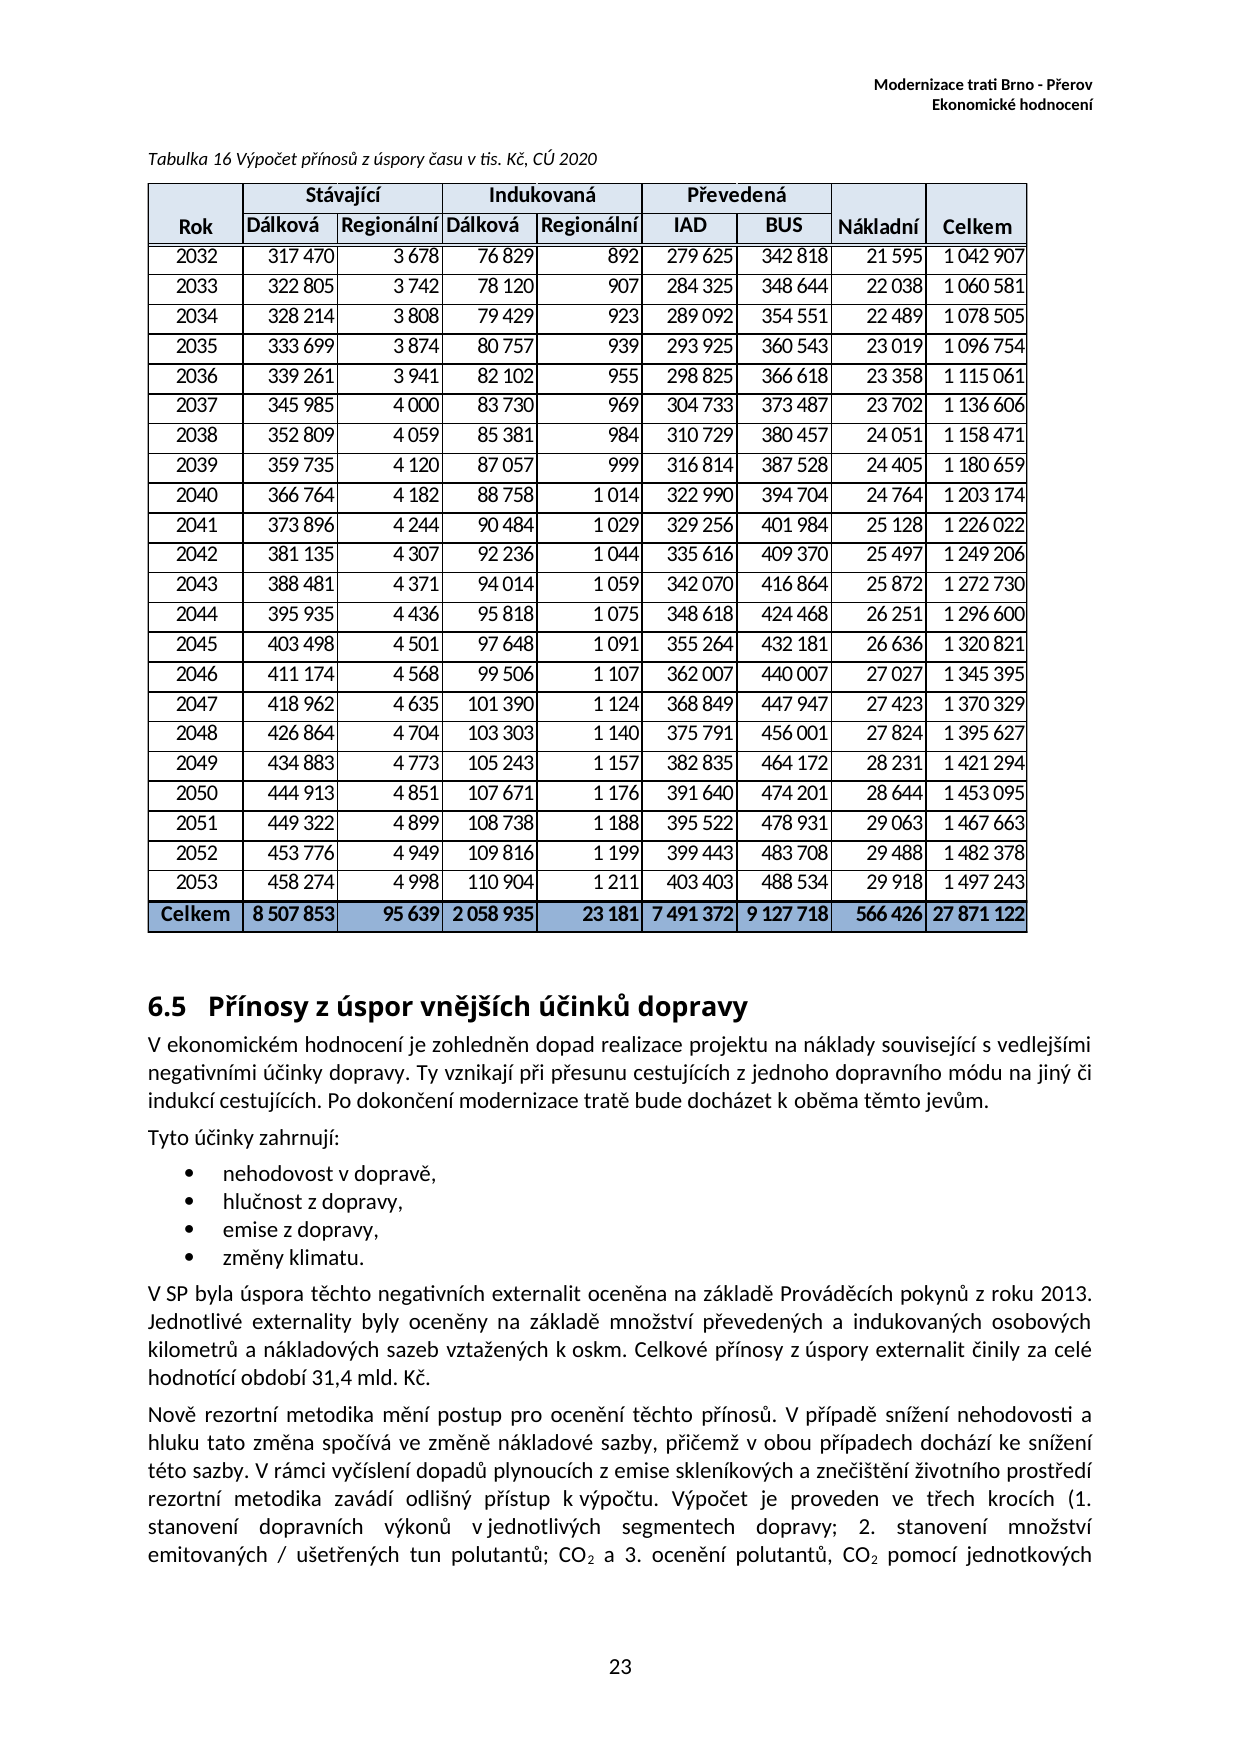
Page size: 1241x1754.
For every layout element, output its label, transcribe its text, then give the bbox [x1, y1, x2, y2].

list nehodovost v dopravě, [185, 1159, 1093, 1187]
text Tabulka 16 Výpočet přínosů z úspory času v tis. Kč, CÚ 2020 [148, 148, 1093, 171]
list emise z dopravy, [185, 1215, 1093, 1243]
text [148, 1400, 1093, 1568]
text Tyto účinky zahrnují: [148, 1123, 1093, 1151]
list hlučnost z dopravy, [185, 1187, 1093, 1215]
text V ekonomickém hodnocení je zohledněn dopad realizace projektu na náklady související s vedlejšími negativními účinky dopravy. Ty vznikají při přesunu cestujících z jednoho dopravního módu na jiný či indukcí cestujících. Po dokončení modernizace tratě bude docházet k oběma těmto jevům. [148, 1030, 1093, 1114]
subtitle Přínosy z úspor vnějších účinků dopravy [148, 987, 1093, 1024]
list změny klimatu. [185, 1243, 1093, 1271]
text V SP byla úspora těchto negativních externalit oceněna na základě Prováděcích pokynů z roku 2013. Jednotlivé externality byly oceněny na základě množství převedených a indukovaných osobových kilometrů a nákladových sazeb vztažených k oskm. Celkové přínosy z úspory externalit činily za celé hodnotící období 31,4 mld. Kč. [148, 1279, 1093, 1392]
